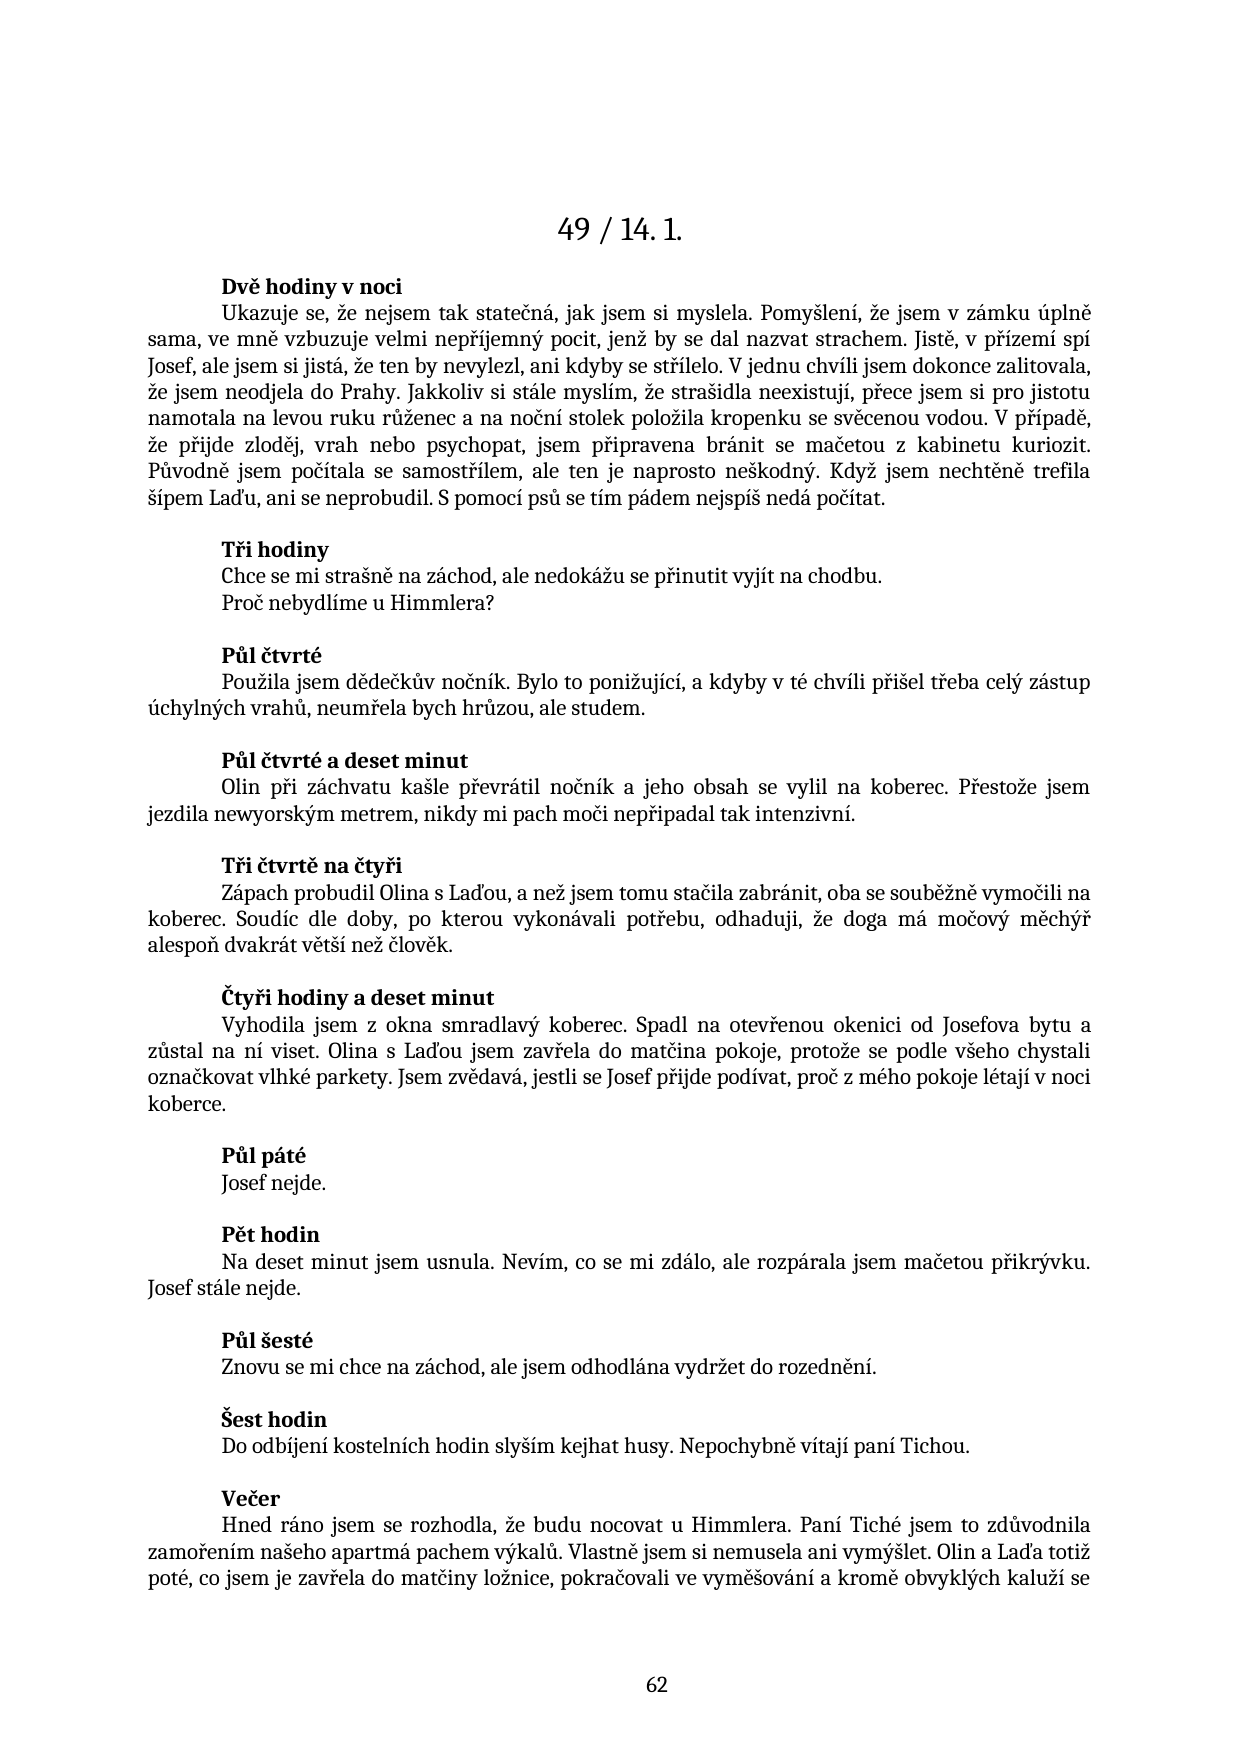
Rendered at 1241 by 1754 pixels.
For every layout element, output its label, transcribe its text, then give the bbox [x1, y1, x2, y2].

text Tři hodiny [148, 537, 1093, 563]
text Pět hodin [148, 1222, 1093, 1248]
text Půl čtvrté a deset minut [148, 748, 1093, 774]
subtitle 49 / 14. 1. [148, 210, 1093, 248]
text Josef nejde. [148, 1169, 1093, 1196]
text Večer [148, 1486, 1093, 1512]
text Zápach probudil Olina s Laďou, a než jsem tomu stačila zabránit, oba se souběžně vymočili na koberec. Soudíc dle doby, po kterou vykonávali potřebu, odhaduji, že doga má močový měchýř alespoň dvakrát větší než člověk. [148, 879, 1093, 959]
text Ukazuje se, že nejsem tak statečná, jak jsem si myslela. Pomyšlení, že jsem v zámku úplně sama, ve mně vzbuzuje velmi nepříjemný pocit, jenž by se dal nazvat strachem. Jistě, v přízemí spí Josef, ale jsem si jistá, že ten by nevylezl, ani kdyby se střílelo. V jednu chvíli jsem dokonce zalitovala, že jsem neodjela do Prahy. Jakkoliv si stále myslím, že strašidla neexistují, přece jsem si pro jistotu namotala na levou ruku růženec a na noční stolek položila kropenku se svěcenou vodou. V případě, že přijde zloděj, vrah nebo psychopat, jsem připravena bránit se mačetou z kabinetu kuriozit. Původně jsem počítala se samostřílem, ale ten je naprosto neškodný. Když jsem nechtěně trefila šípem Laďu, ani se neprobudil. S pomocí psů se tím pádem nejspíš nedá počítat. [148, 300, 1093, 511]
text Olin při záchvatu kašle převrátil nočník a jeho obsah se vylil na koberec. Přestože jsem jezdila newyorským metrem, nikdy mi pach moči nepřipadal tak intenzivní. [148, 774, 1093, 827]
text Proč nebydlíme u Himmlera? [148, 590, 1093, 616]
text Vyhodila jsem z okna smradlavý koberec. Spadl na otevřenou okenici od Josefova bytu a zůstal na ní viset. Olina s Laďou jsem zavřela do matčina pokoje, protože se podle všeho chystali označkovat vlhké parkety. Jsem zvědavá, jestli se Josef přijde podívat, proč z mého pokoje létají v noci koberce. [148, 1011, 1093, 1117]
text Chce se mi strašně na záchod, ale nedokážu se přinutit vyjít na chodbu. [148, 563, 1093, 590]
text Použila jsem dědečkův nočník. Bylo to ponižující, a kdyby v té chvíli přišel třeba celý zástup úchylných vrahů, neumřela bych hrůzou, ale studem. [148, 669, 1093, 721]
text Na deset minut jsem usnula. Nevím, co se mi zdálo, ale rozpárala jsem mačetou přikrývku. Josef stále nejde. [148, 1248, 1093, 1301]
text Dvě hodiny v noci [148, 273, 1093, 300]
text Do odbíjení kostelních hodin slyším kejhat husy. Nepochybně vítají paní Tichou. [148, 1433, 1093, 1459]
text Znovu se mi chce na záchod, ale jsem odhodlána vydržet do rozednění. [148, 1354, 1093, 1380]
text Tři čtvrtě na čtyři [148, 853, 1093, 879]
text Půl čtvrté [148, 642, 1093, 669]
text Půl páté [148, 1143, 1093, 1169]
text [148, 1512, 1093, 1591]
text Půl šesté [148, 1328, 1093, 1354]
text Šest hodin [148, 1407, 1093, 1433]
text Čtyři hodiny a deset minut [148, 985, 1093, 1011]
